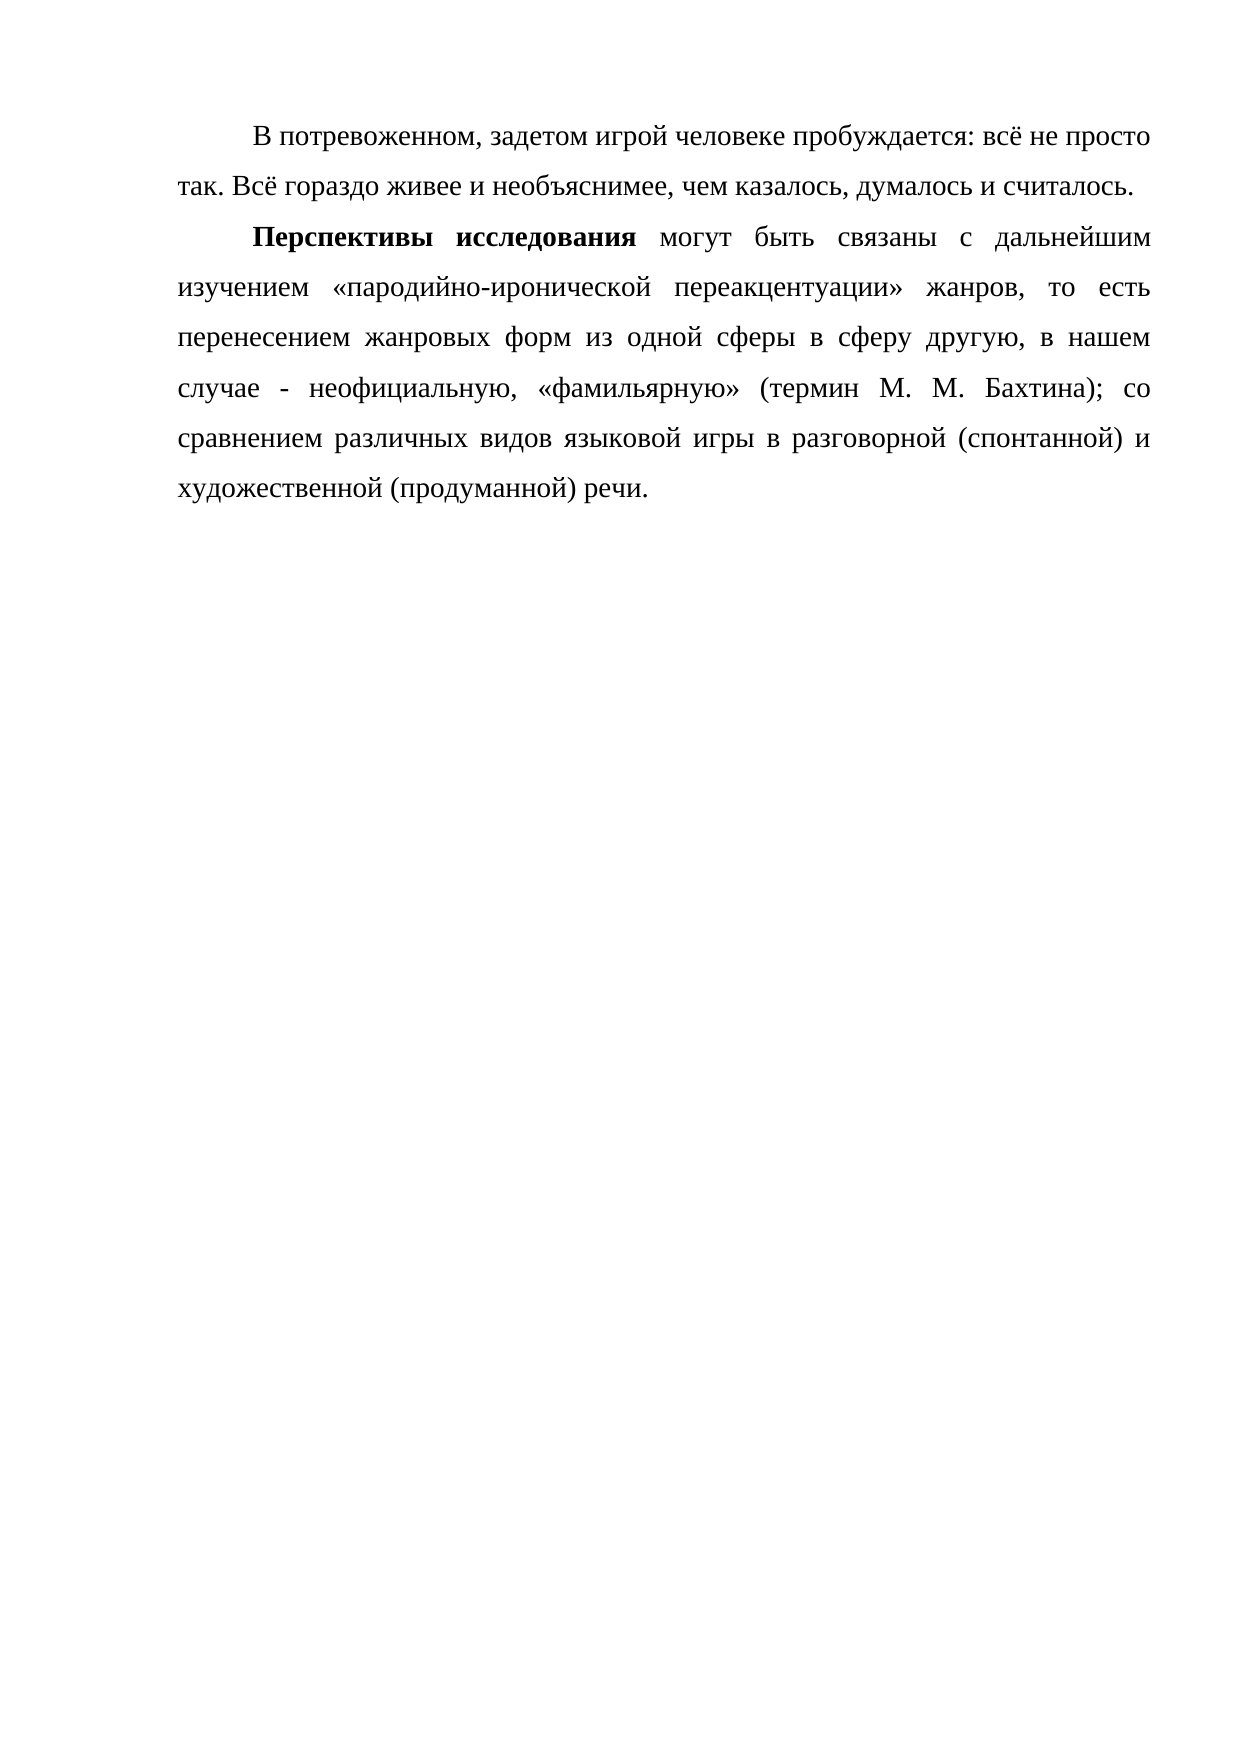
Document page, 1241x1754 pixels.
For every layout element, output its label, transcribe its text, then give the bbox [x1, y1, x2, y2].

text В потревоженном, задетом игрой человеке пробуждается: всё не просто так. Всё гораздо живее и необъяснимее, чем казалось, думалось и считалось. [177, 118, 1152, 202]
text Перспективы исследования могут быть связаны с дальнейшим изучением «пародийно-иронической переакцентуации» жанров, то есть перенесением жанровых форм из одной сферы в сферу другую, в нашем случае - неофициальную, «фамильярную» (термин М. М. Бахтина); со сравнением различных видов языковой игры в разговорной (спонтанной) и художественной (продуманной) речи. [177, 219, 1152, 504]
